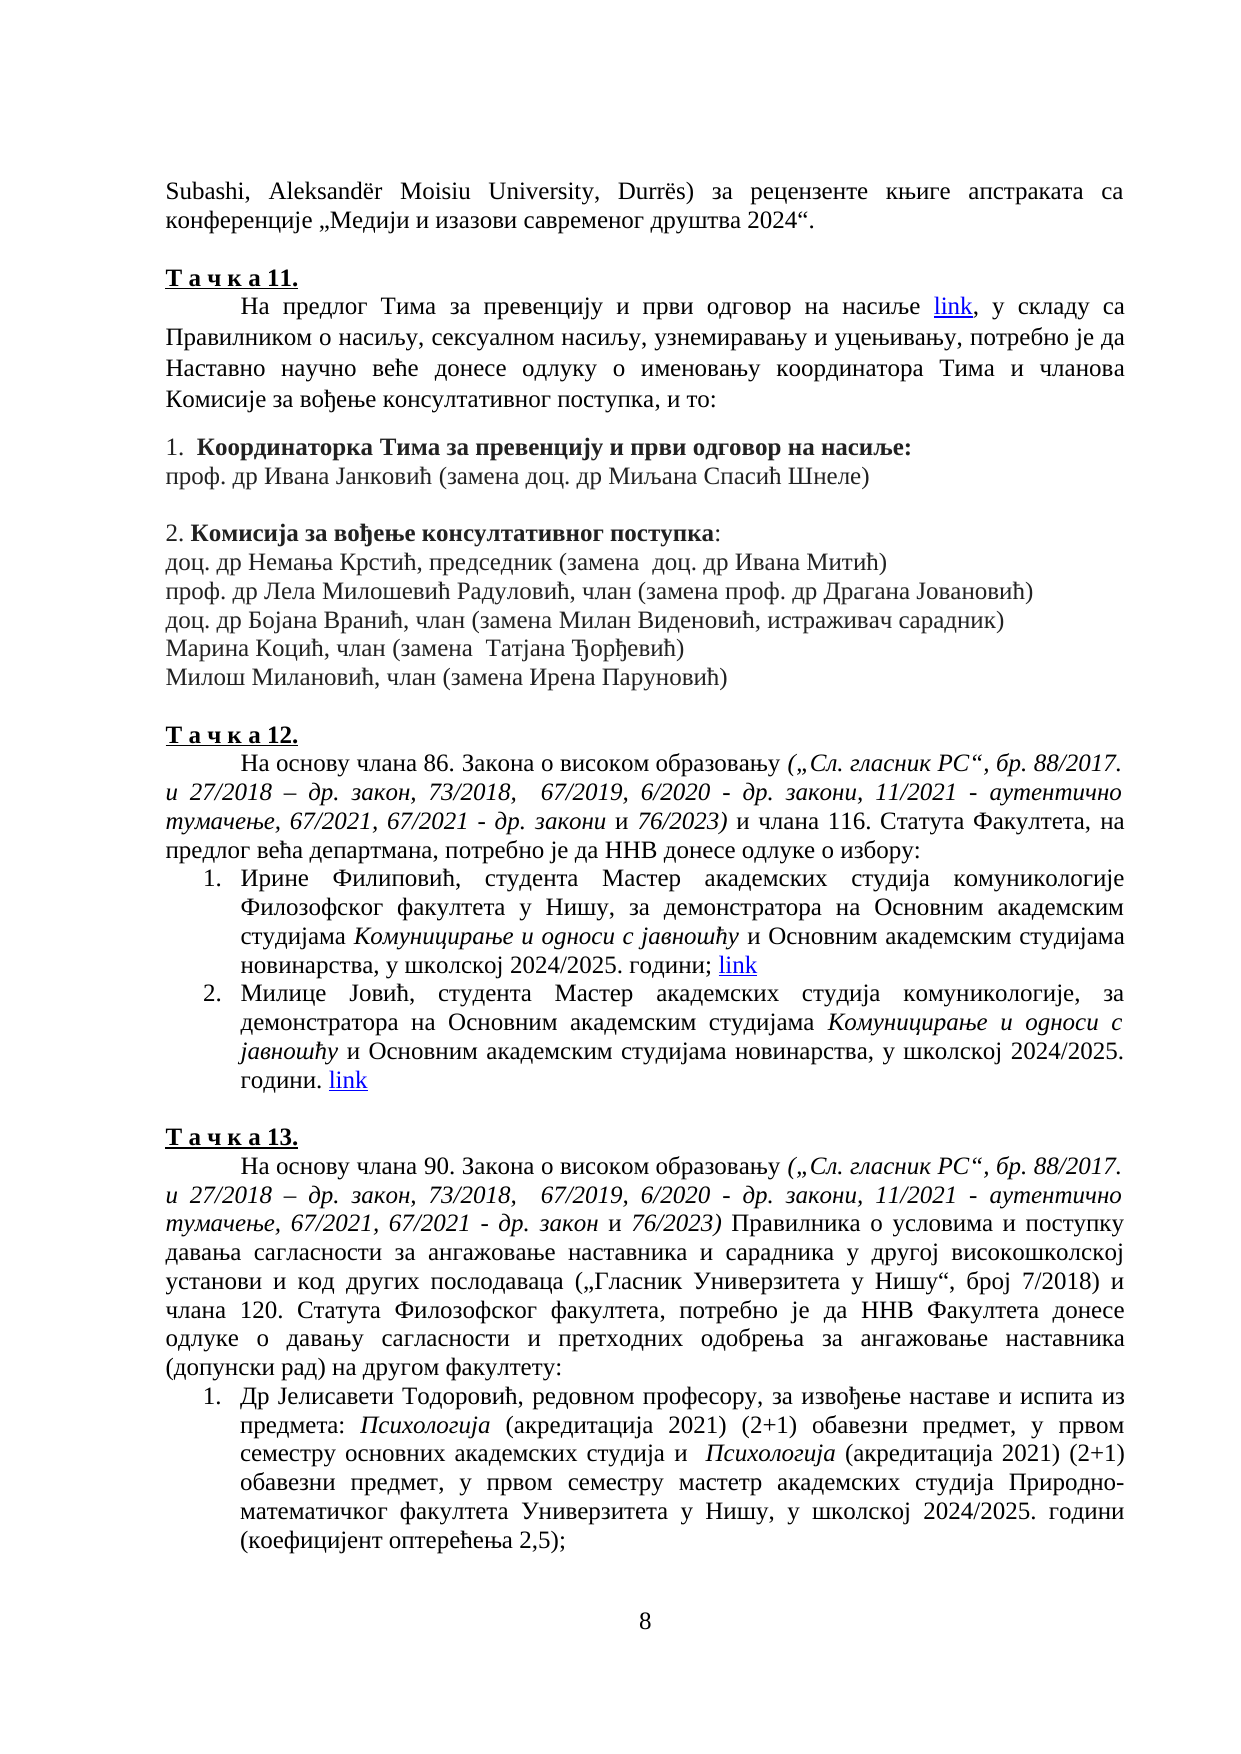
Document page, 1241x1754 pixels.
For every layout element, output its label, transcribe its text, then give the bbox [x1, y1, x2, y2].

text Т а ч к а 12. [165, 720, 1125, 748]
list Др Јелисавети Тодоровић, редовном професору, за извођење наставе и испита из предмета: Психологија (акредитација 2021) (2+1) обавезни предмет, у првом семестру основних академских студија и Психологија (акредитација 2021) (2+1) обавезни предмет, у првом семестру мастетр академских студија Природно-математичког факултета Универзитета у Нишу, у школској 2024/2025. години (коефицијент оптерећења 2,5); [203, 1381, 1125, 1553]
text 1. Координаторка Тима за превенцију и први одговор на насиље: [165, 432, 1125, 461]
text Т а ч к а 11. [165, 263, 1125, 291]
text Т а ч к а 13. [165, 1122, 1125, 1151]
text Милош Милановић, члан (замена Ирена Паруновић) [165, 662, 1125, 691]
text На предлог Тима за превенцију и први одговор на насиље link, у складу са Правилником о насиљу, сексуалном насиљу, узнемиравању и уцењивању, потребно је да Наставно научно веће донесе одлуку о именовању координатора Тима и чланова Комисије за вођење консултативног поступка, и то: [165, 291, 1125, 413]
text доц. др Немања Крстић, председник (замена доц. др Ивана Митић) [165, 547, 1125, 576]
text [165, 176, 1125, 234]
list Ирине Филиповић, студента Мастер академских студија комуникологије Филозофског факултета у Нишу, за демонстратора на Основним академским студијама Комуницирање и односи с јавношћу и Основним академским студијама новинарства, у школској 2024/2025. години; link [203, 863, 1125, 978]
text доц. др Бојана Вранић, члан (замена Милан Виденовић, истраживач сарадник) [165, 605, 1125, 633]
text На основу члана 86. Закона о високом образовању („Сл. гласник РС“, бр. 88/2017. и 27/2018 – др. закон, 73/2018, 67/2019, 6/2020 - др. закони, 11/2021 - аутентично тумачење, 67/2021, 67/2021 - др. закони и 76/2023) и члана 116. Статута Факултета, на предлог већа департмана, потребно је да ННВ донесе одлуке о избору: [165, 748, 1125, 863]
list Милице Јовић, студента Мастер академских студија комуникологије, за демонстратора на Основним академским студијама Комуницирање и односи с јавношћу и Основним академским студијама новинарства, у школској 2024/2025. години. link [203, 978, 1125, 1093]
text Марина Коцић, члан (замена Татјана Ђорђевић) [165, 633, 1125, 662]
text проф. др Ивана Јанковић (замена доц. др Миљана Спасић Шнеле) [165, 461, 1125, 490]
text 2. Комисија за вођење консултативног поступка: [165, 518, 1125, 547]
text На основу члана 90. Закона о високом образовању („Сл. гласник РС“, бр. 88/2017. и 27/2018 – др. закон, 73/2018, 67/2019, 6/2020 - др. закони, 11/2021 - аутентично тумачење, 67/2021, 67/2021 - др. закон и 76/2023) Правилника о условима и поступку давања сагласности за ангажовање наставника и сарадника у другој високошколској установи и код других послодаваца („Гласник Универзитета у Нишу“, број 7/2018) и члана 120. Статута Филозофског факултета, потребно је да ННВ Факултета донесе одлуке о давању сагласности и претходних одобрења за ангажовање наставника (допунски рад) на другoм факултету: [165, 1151, 1125, 1381]
text проф. др Лела Милошевић Радуловић, члан (замена проф. др Драгана Јовановић) [165, 576, 1125, 605]
